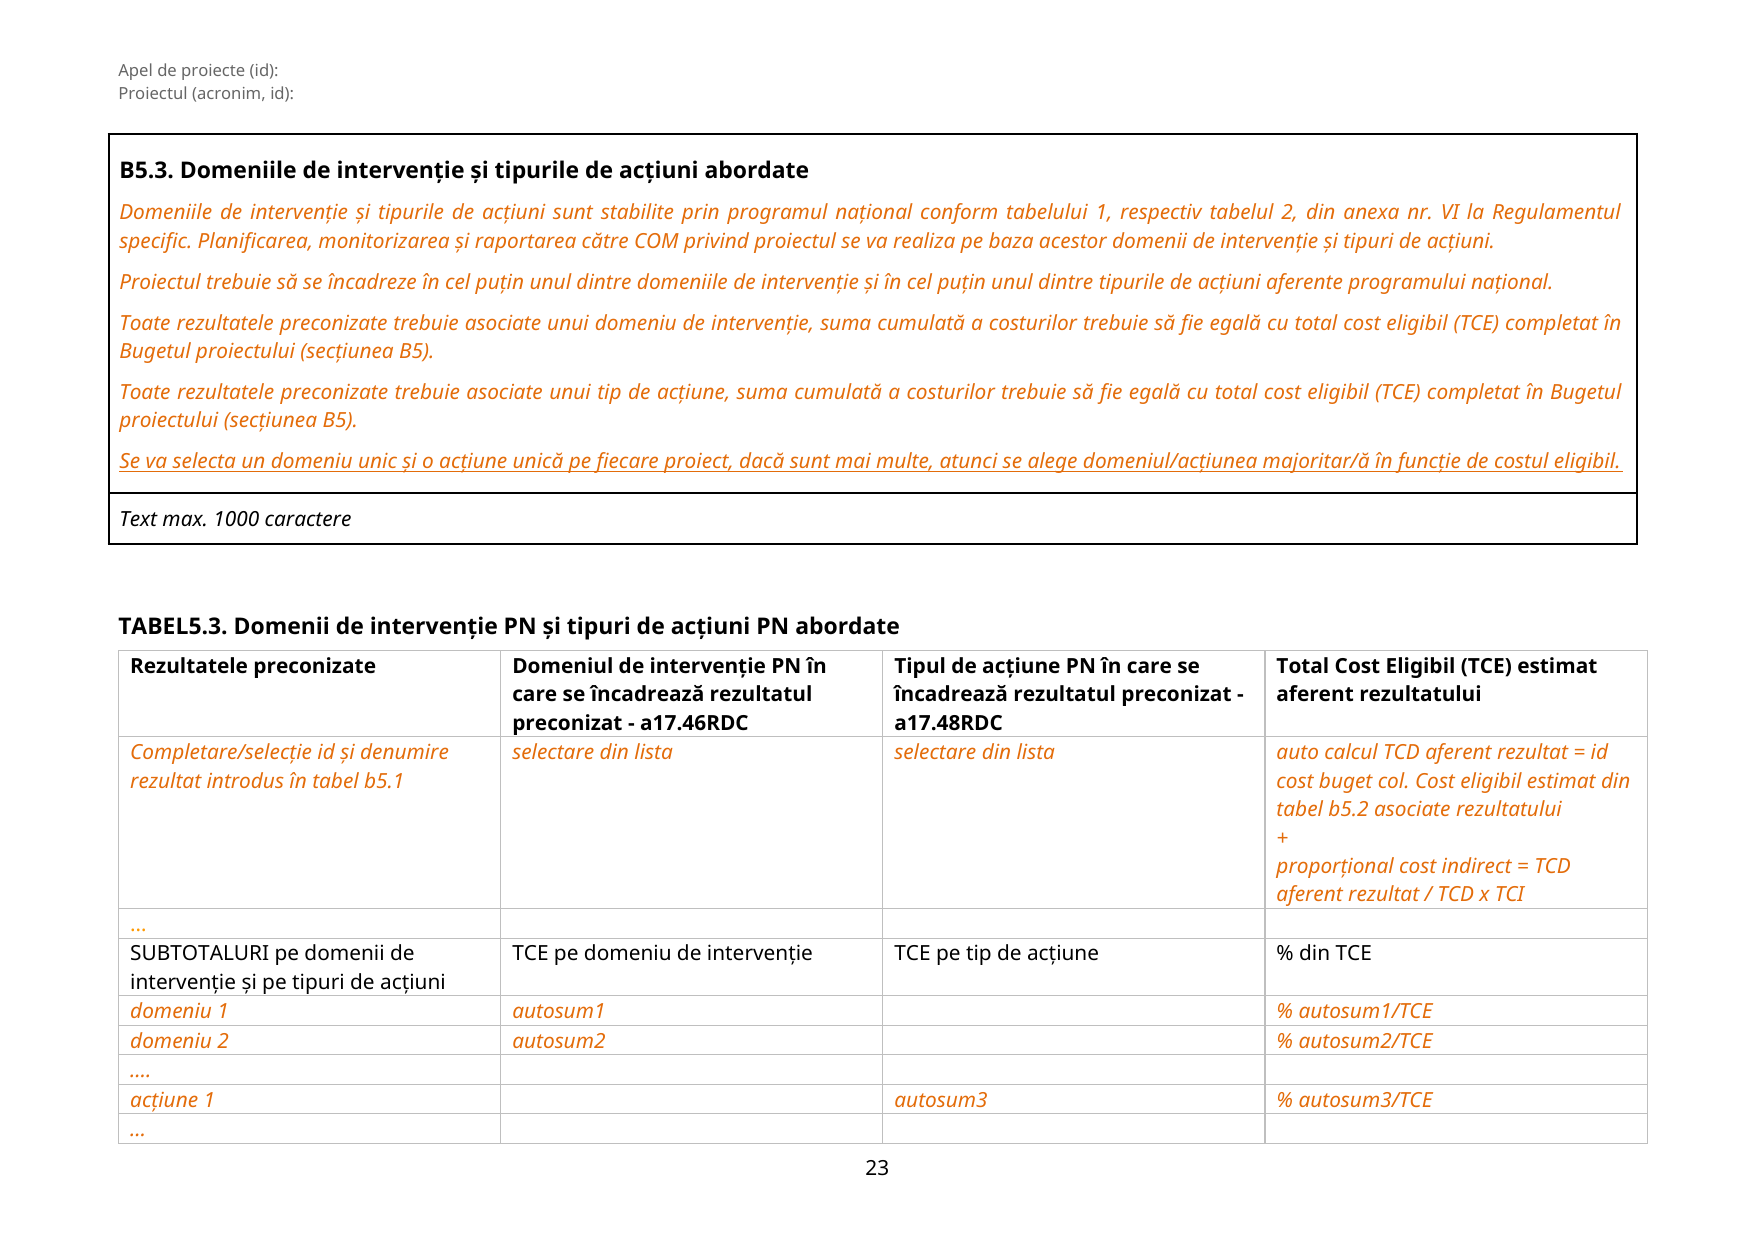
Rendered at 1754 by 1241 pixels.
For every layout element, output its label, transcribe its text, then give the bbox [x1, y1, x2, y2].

table_cell TCE pe tip de acțiune [883, 939, 1264, 995]
table_cell … [119, 909, 500, 937]
table_cell % autosum2/TCE [1266, 1026, 1647, 1054]
subtitle TABEL5.3. Domenii de intervenție PN și tipuri de acțiuni PN abordate [118, 610, 1636, 642]
table_cell auto calcul TCD aferent rezultat = id cost buget col. Cost eligibil estimat din tabel b5.2 asociate rezultatului + proporțional cost indirect = TCD aferent rezultat / TCD x TCI [1266, 737, 1647, 908]
table_header Total Cost Eligibil (TCE) estimat aferent rezultatului [1266, 651, 1647, 736]
table_cell SUBTOTALURI pe domenii de intervenție și pe tipuri de acțiuni [119, 939, 500, 995]
table_cell acțiune 1 [119, 1085, 500, 1113]
table_cell [883, 1055, 1264, 1084]
table_cell [1266, 1055, 1647, 1084]
table_cell % autosum3/TCE [1266, 1085, 1647, 1113]
table_cell % autosum1/TCE [1266, 996, 1647, 1025]
table_cell [883, 909, 1264, 937]
table_header Rezultatele preconizate [119, 651, 500, 736]
table_cell selectare din lista [883, 737, 1264, 908]
table_cell [883, 996, 1264, 1025]
table_cell …. [119, 1055, 500, 1084]
table_header Domeniul de intervenție PN în care se încadrează rezultatul preconizat - a17.46RDC [501, 651, 882, 736]
table_cell [501, 1055, 882, 1084]
table_cell selectare din lista [501, 737, 882, 908]
table_cell autosum2 [501, 1026, 882, 1054]
table_cell [883, 1026, 1264, 1054]
table_cell Completare/selecție id și denumire rezultat introdus în tabel b5.1 [119, 737, 500, 908]
table_cell domeniu 2 [119, 1026, 500, 1054]
table_cell % din TCE [1266, 939, 1647, 995]
table_cell [1266, 909, 1647, 937]
table_cell domeniu 1 [119, 996, 500, 1025]
table_cell [501, 1085, 882, 1113]
table_cell autosum3 [883, 1085, 1264, 1113]
table_cell [501, 909, 882, 937]
table_cell TCE pe domeniu de intervenție [501, 939, 882, 995]
table_cell [883, 1114, 1264, 1143]
table_header B5.3. Domeniile de intervenție și tipurile de acțiuni abordate Domeniile de intervenție și tipurile de acțiuni sunt stabilite prin programul național conform tabelului 1, respectiv tabelul 2, din anexa nr. VI la Regulamentul specific. Planificarea, monitorizarea și raportarea către COM privind proiectul se va realiza pe baza acestor domenii de intervenție și tipuri de acțiuni. Proiectul trebuie să se încadreze în cel puțin unul dintre domeniile de intervenție și în cel puțin unul dintre tipurile de acțiuni aferente programului național. Toate rezultatele preconizate trebuie asociate unui domeniu de intervenție, suma cumulată a costurilor trebuie să fie egală cu total cost eligibil (TCE) completat în Bugetul proiectului (secțiunea B5). Toate rezultatele preconizate trebuie asociate unui tip de acțiune, suma cumulată a costurilor trebuie să fie egală cu total cost eligibil (TCE) completat în Bugetul proiectului (secțiunea B5). Se va selecta un domeniu unic și o acțiune unică pe fiecare proiect, dacă sunt mai multe, atunci se alege domeniul/acțiunea majoritar/ă în funcție de costul eligibil. [110, 135, 1636, 492]
table_header Tipul de acțiune PN în care se încadrează rezultatul preconizat - a17.48RDC [883, 651, 1264, 736]
table_cell [1266, 1114, 1647, 1143]
table_cell autosum1 [501, 996, 882, 1025]
table_cell … [119, 1114, 500, 1143]
table_cell Text max. 1000 caractere [110, 494, 1636, 543]
table_cell [501, 1114, 882, 1143]
